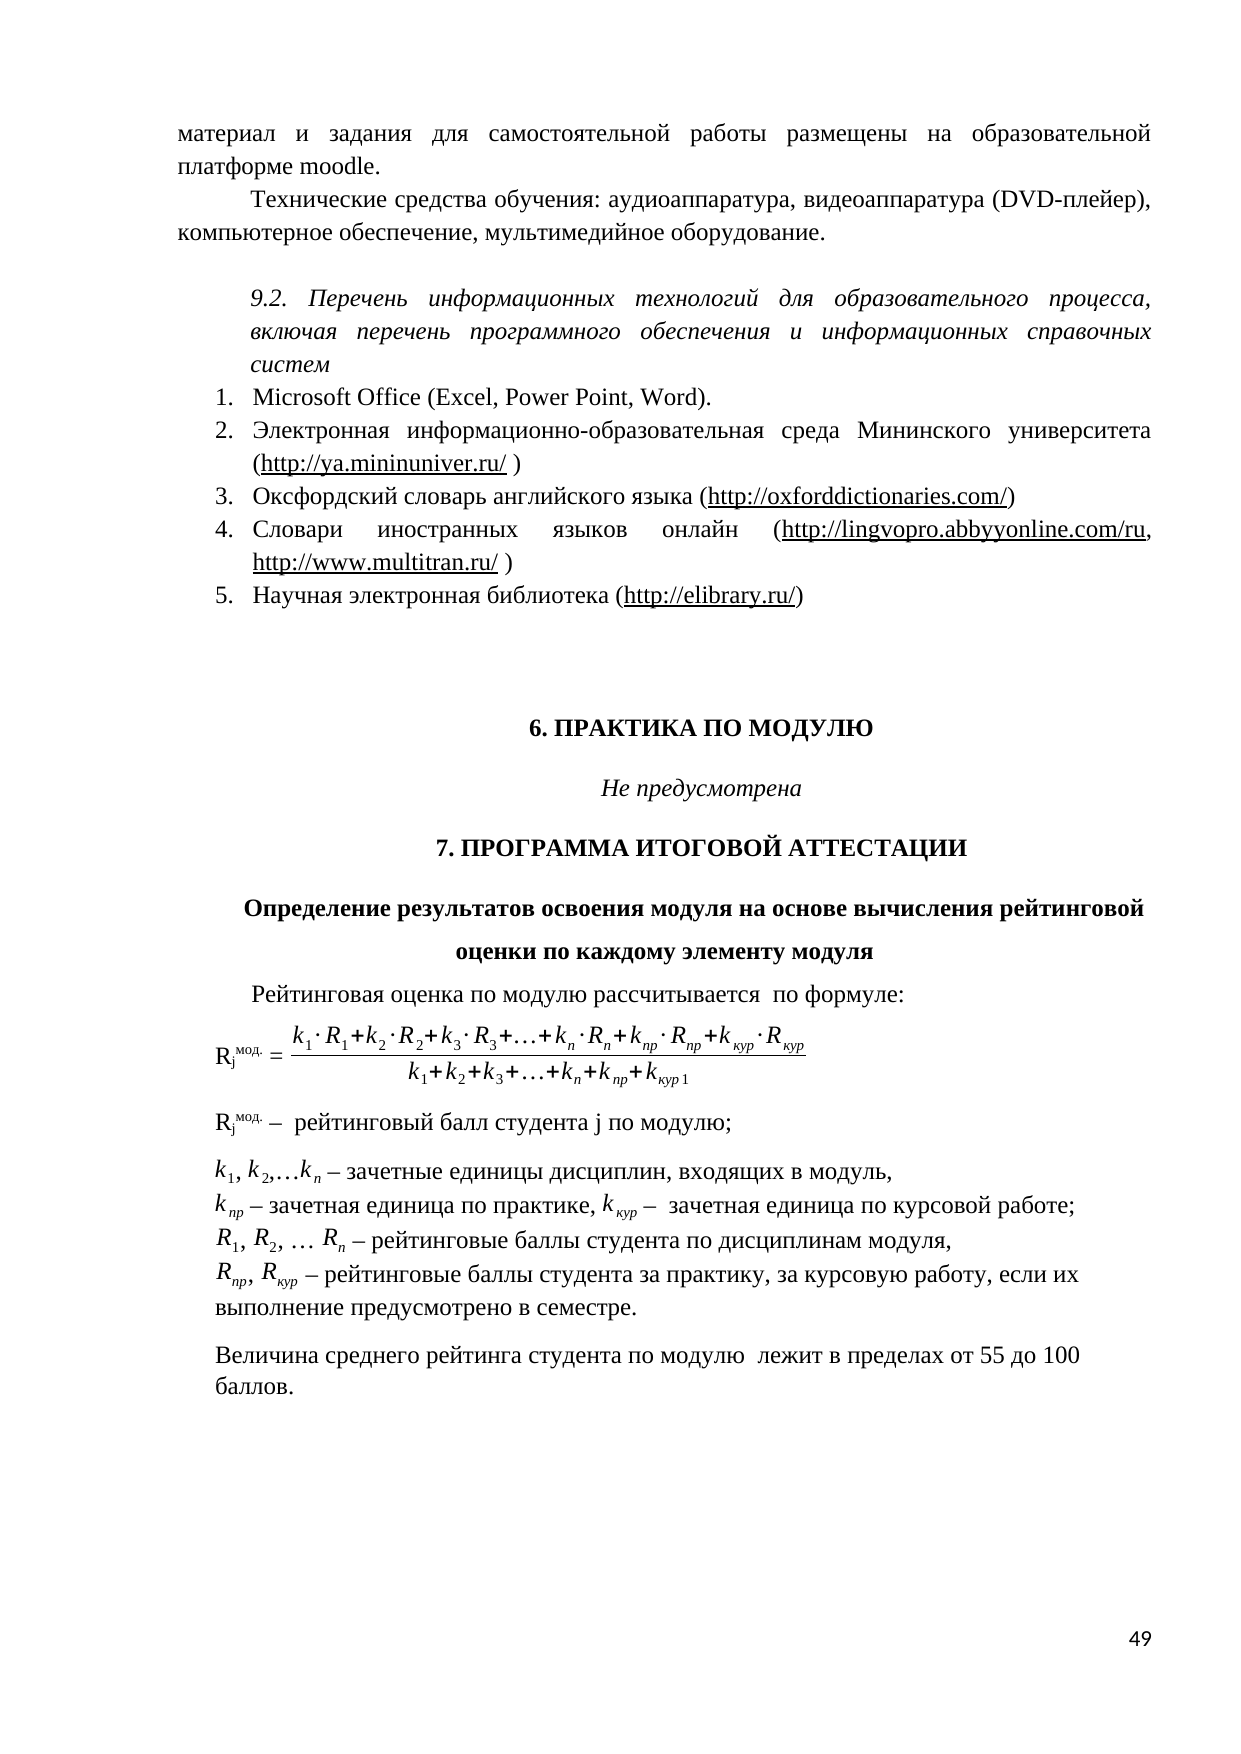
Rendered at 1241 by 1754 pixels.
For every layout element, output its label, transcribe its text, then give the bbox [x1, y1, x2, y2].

text Величина среднего рейтинга студента по модулю лежит в пределах от 55 до 100 баллов. [215, 1340, 1152, 1400]
text – зачетная единица по практике, – зачетная единица по курсовой работе; [215, 1189, 1152, 1221]
text , ,… – зачетные единицы дисциплин, входящих в модуль, [215, 1155, 1152, 1187]
list Словари иностранных языков онлайн (http://lingvopro.abbyyonline.com/ru, http://www.multitran.ru/ ) [215, 514, 1152, 576]
text 9.2. Перечень информационных технологий для образовательного процесса, включая перечень программного обеспечения и информационных справочных систем [250, 283, 1152, 378]
text Rjмод. – рейтинговый балл студента j по модулю; [215, 1107, 1152, 1136]
text Rjмод. = [215, 1022, 1152, 1088]
list Электронная информационно-образовательная среда Мининского университета (http://ya.mininuniver.ru/ ) [215, 415, 1152, 477]
list Microsoft Office (Excel, Power Point, Word). [215, 382, 1152, 411]
list Оксфордский словарь английского языка (http://oxforddictionaries.com/) [215, 481, 1152, 510]
text 6. ПРАКТИКА ПО МОДУЛЮ [177, 713, 1152, 742]
text Рейтинговая оценка по модулю рассчитывается по формуле: [177, 979, 1152, 1008]
text Технические средства обучения: аудиоаппаратура, видеоаппаратура (DVD-плейер), компьютерное обеспечение, мультимедийное оборудование. [177, 184, 1152, 246]
text Определение результатов освоения модуля на основе вычисления рейтинговой оценки по каждому элементу модуля [177, 893, 1152, 964]
list Научная электронная библиотека (http://elibrary.ru/) [215, 580, 1152, 609]
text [177, 118, 1152, 180]
text , – рейтинговые баллы студента за практику, за курсовую работу, если их выполнение предусмотрено в семестре. [215, 1258, 1152, 1321]
text 7. ПРОГРАММА ИТОГОВОЙ АТТЕСТАЦИИ [177, 833, 1152, 862]
text Не предусмотрена [177, 773, 1152, 802]
text , , … – рейтинговые баллы студента по дисциплинам модуля, [215, 1224, 1152, 1256]
